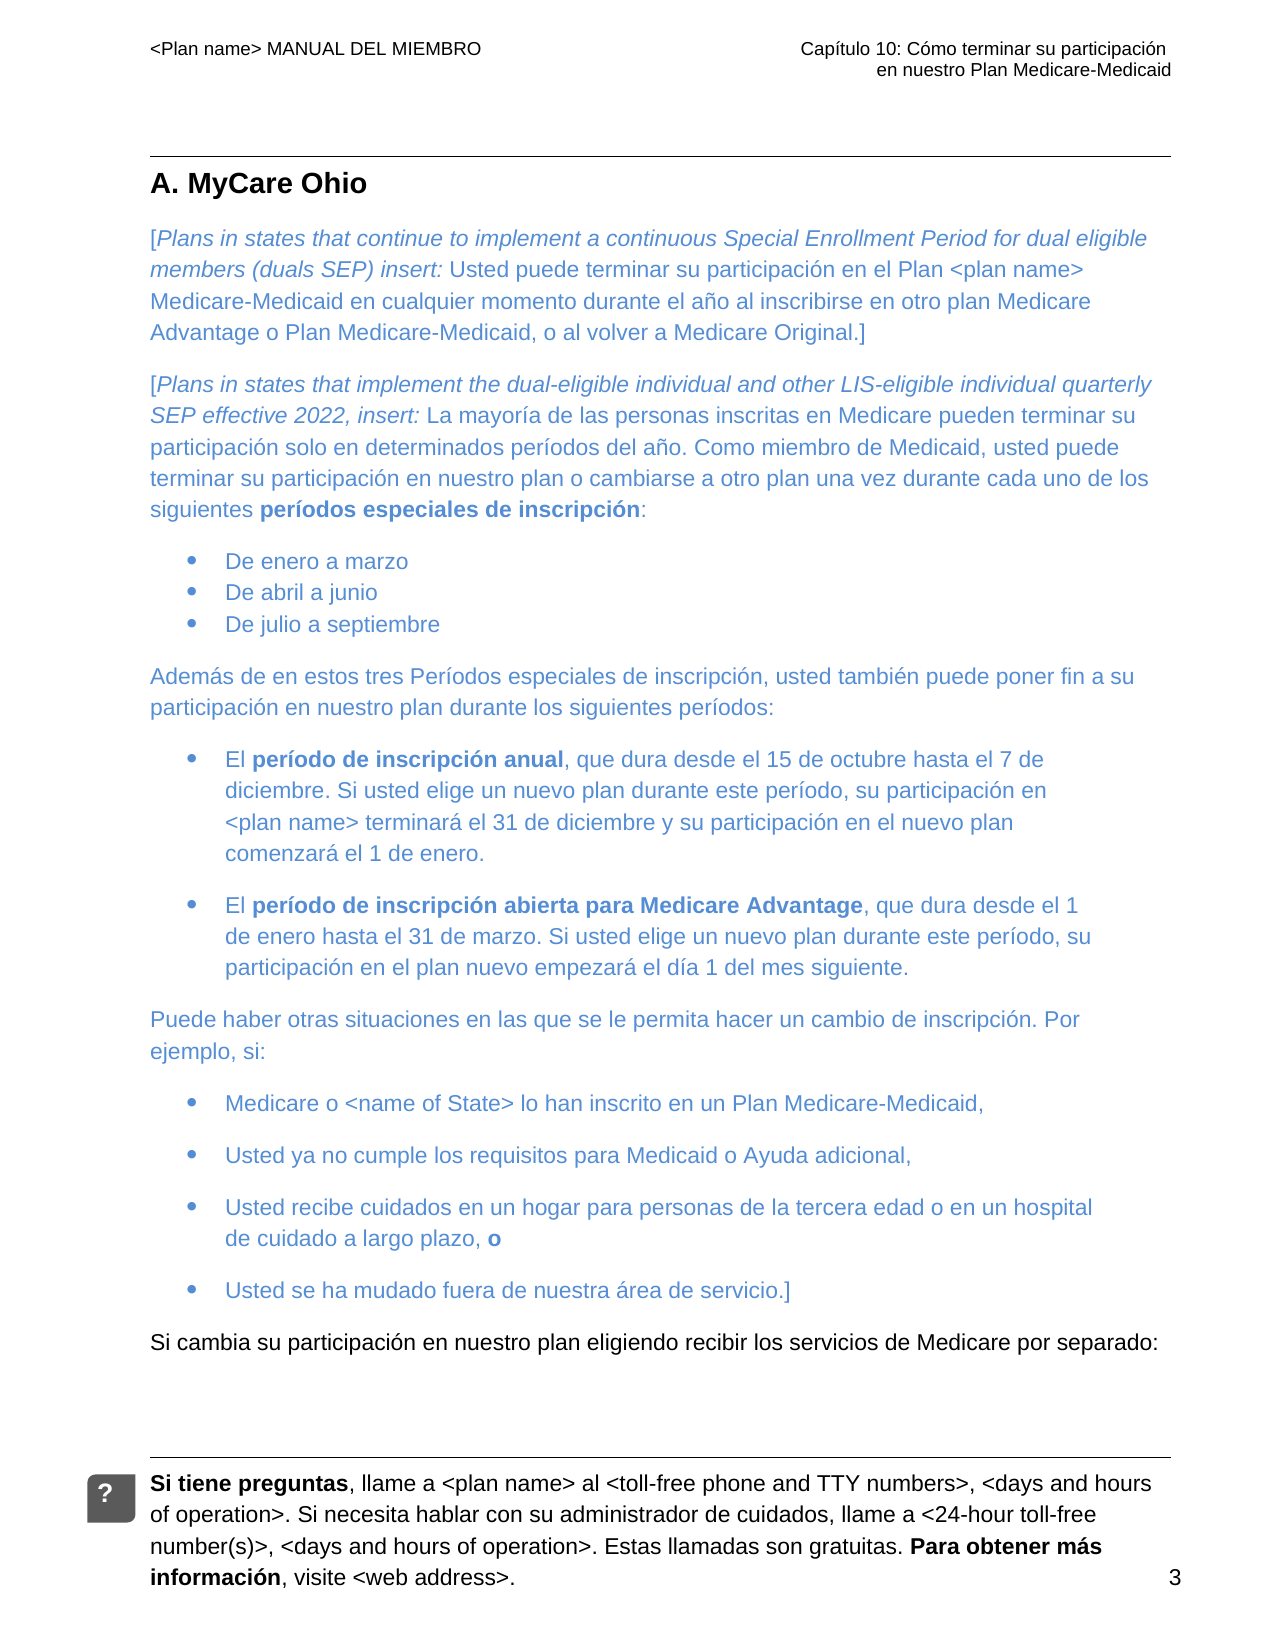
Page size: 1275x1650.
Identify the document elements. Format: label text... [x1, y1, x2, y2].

text [Plans in states that continue to implement a continuous Special Enrollment Period for dual eligible members (duals SEP) insert: Usted puede terminar su participación en el Plan <plan name> Medicare-Medicaid en cualquier momento durante el año al inscribirse en otro plan Medicare Advantage o Plan Medicare-Medicaid, o al volver a Medicare Original.] [150, 222, 1171, 347]
text Además de en estos tres Períodos especiales de inscripción, usted también puede poner fin a su participación en nuestro plan durante los siguientes períodos: [150, 659, 1171, 722]
list De enero a marzo [187, 544, 1096, 576]
list De abril a junio [187, 576, 1096, 607]
list Usted recibe cuidados en un hogar para personas de la tercera edad o en un hospital de cuidado a largo plazo, o [187, 1190, 1096, 1253]
list Usted se ha mudado fuera de nuestra área de servicio.] [187, 1274, 1096, 1305]
text Si cambia su participación en nuestro plan eligiendo recibir los servicios de Medicare por separado: [150, 1326, 1171, 1357]
list Usted ya no cumple los requisitos para Medicaid o Ayuda adicional, [187, 1138, 1096, 1169]
subtitle MyCare Ohio [150, 157, 1171, 201]
text Puede haber otras situaciones en las que se le permita hacer un cambio de inscripción. Por ejemplo, si: [150, 1003, 1171, 1065]
list De julio a septiembre [187, 607, 1096, 638]
text [Plans in states that implement the dual-eligible individual and other LIS-eligible individual quarterly SEP effective 2022, insert: La mayoría de las personas inscritas en Medicare pueden terminar su participación solo en determinados períodos del año. Como miembro de Medicaid, usted puede terminar su participación en nuestro plan o cambiarse a otro plan una vez durante cada uno de los siguientes períodos especiales de inscripción: [150, 367, 1171, 524]
list El período de inscripción anual, que dura desde el 15 de octubre hasta el 7 de diciembre. Si usted elige un nuevo plan durante este período, su participación en <plan name> terminará el 31 de diciembre y su participación en el nuevo plan comenzará el 1 de enero. [187, 742, 1096, 867]
list Medicare o <name of State> lo han inscrito en un Plan Medicare-Medicaid, [187, 1086, 1096, 1117]
list El período de inscripción abierta para Medicare Advantage, que dura desde el 1 de enero hasta el 31 de marzo. Si usted elige un nuevo plan durante este período, su participación en el plan nuevo empezará el día 1 del mes siguiente. [187, 888, 1096, 982]
